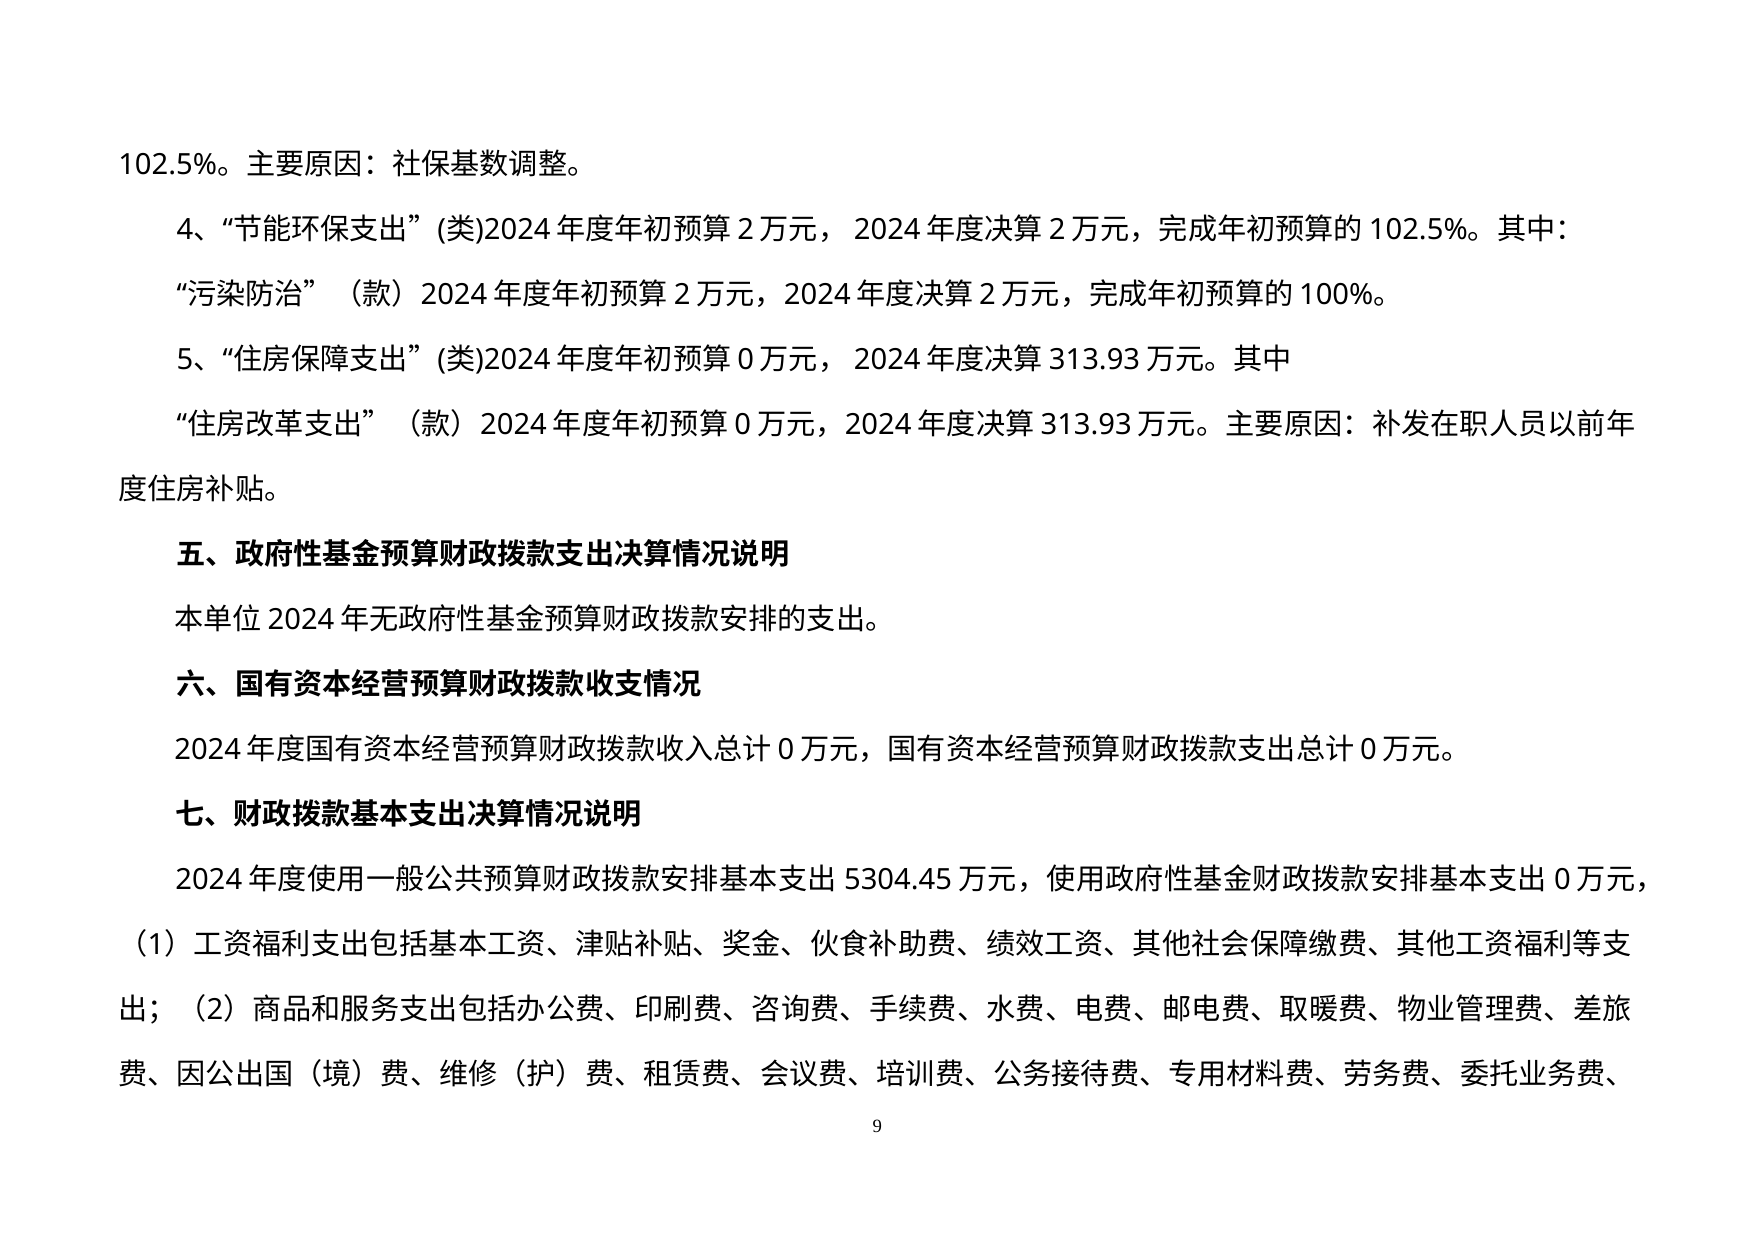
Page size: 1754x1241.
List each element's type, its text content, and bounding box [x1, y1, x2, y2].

text 2024年度国有资本经营预算财政拨款收入总计0万元，国有资本经营预算财政拨款支出总计0万元。 [118, 714, 1636, 779]
text “住房改革支出”（款）2024年度年初预算0万元，2024年度决算313.93万元。主要原因：补发在职人员以前年度住房补贴。 [118, 389, 1636, 519]
text 本单位2024年无政府性基金预算财政拨款安排的支出。 [118, 584, 1636, 649]
list “污染防治”（款）2024年度年初预算2万元，2024年度决算2万元，完成年初预算的100%。 [118, 259, 1636, 324]
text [118, 844, 1636, 1104]
list “节能环保支出”(类)2024年度年初预算2万元， 2024年度决算2万元，完成年初预算的102.5%。其中： [118, 194, 1636, 259]
text 五、政府性基金预算财政拨款支出决算情况说明 [118, 519, 1636, 584]
text 六、国有资本经营预算财政拨款收支情况 [118, 649, 1636, 714]
list “住房保障支出”(类)2024年度年初预算0万元， 2024年度决算313.93万元。其中 [118, 324, 1636, 389]
text 七、财政拨款基本支出决算情况说明 [118, 779, 1636, 844]
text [118, 129, 1636, 194]
